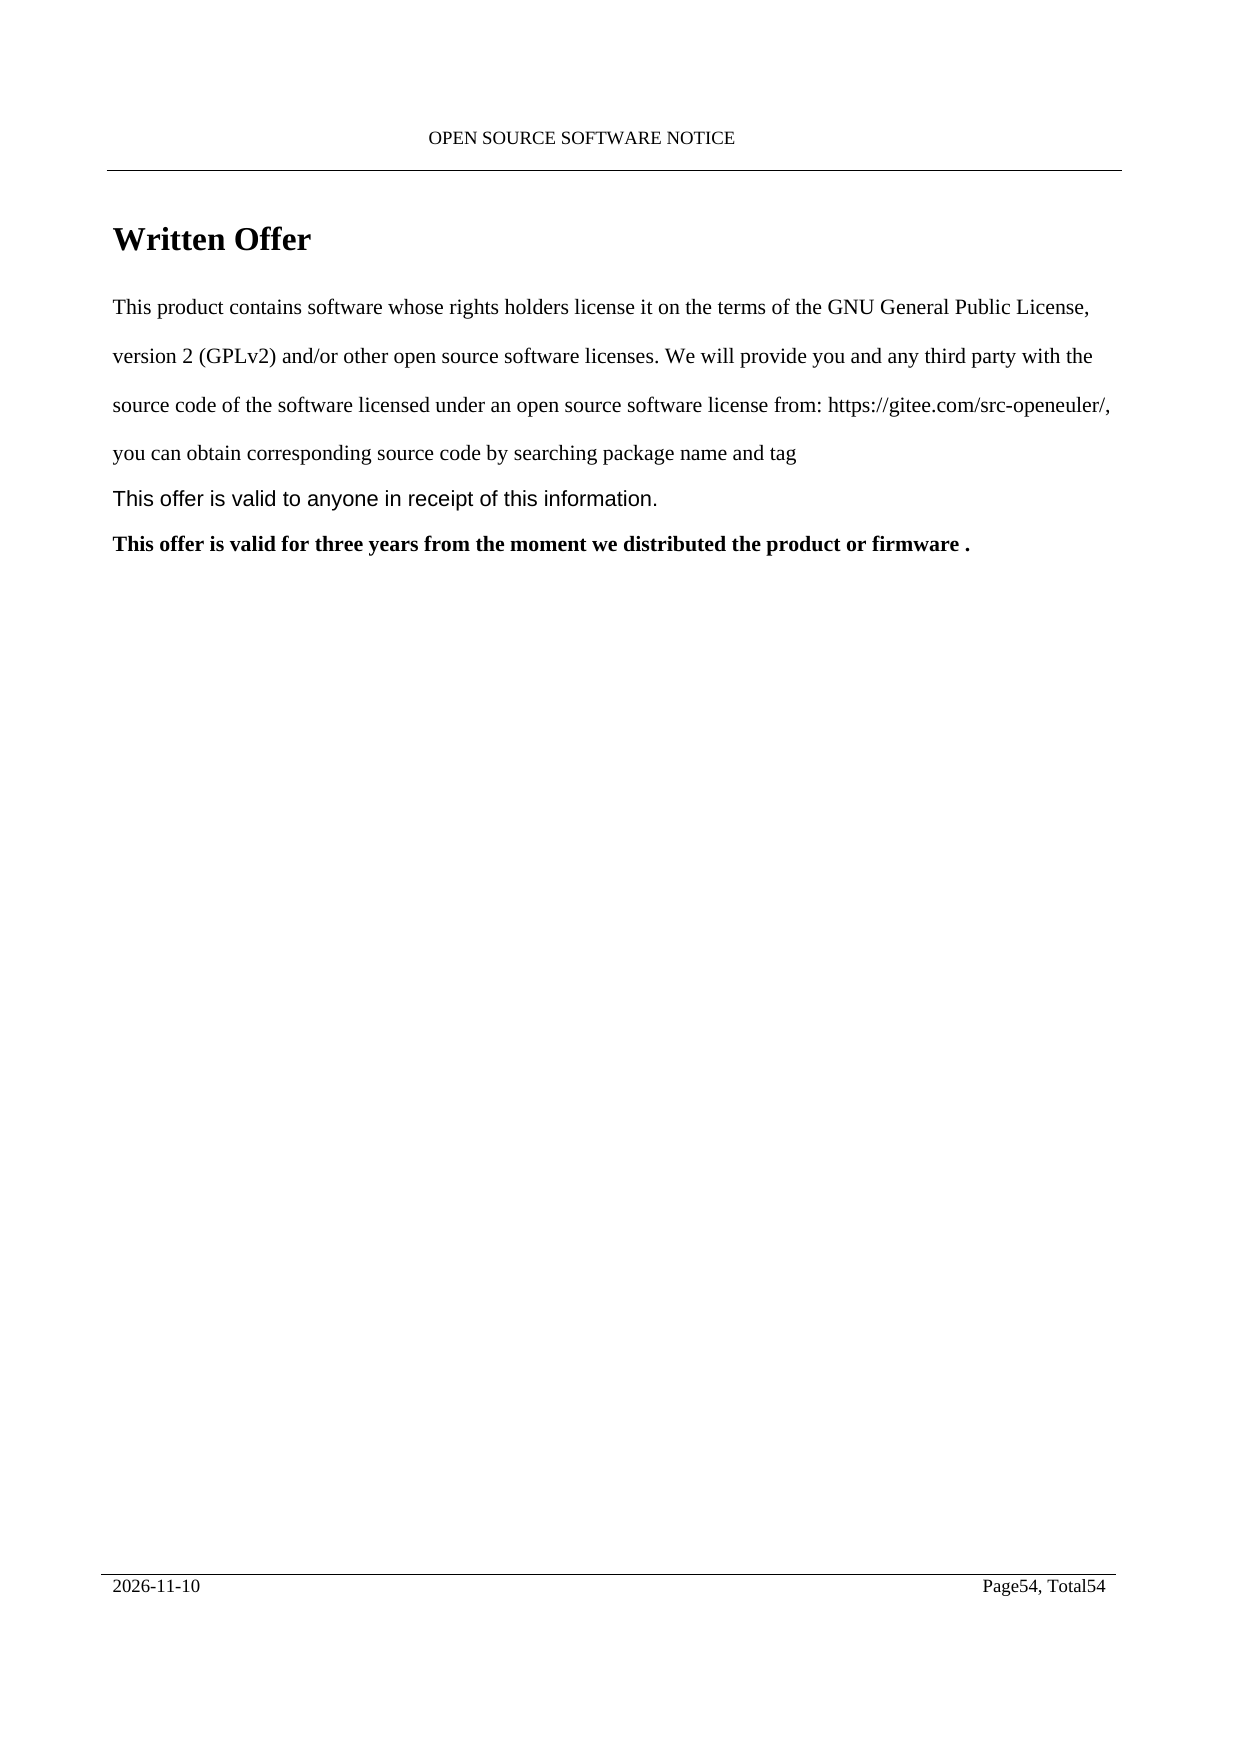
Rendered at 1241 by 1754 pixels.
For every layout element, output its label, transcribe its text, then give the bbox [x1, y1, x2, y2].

text Written Offer [112, 206, 1128, 271]
text This product contains software whose rights holders license it on the terms of the GNU General Public License, version 2 (GPLv2) and/or other open source software licenses. We will provide you and any third party with the source code of the software licensed under an open source software license from: https://gitee.com/src-openeuler/, you can obtain corresponding source code by searching package name and tag [112, 291, 1128, 469]
text This offer is valid for three years from the moment we distributed the product or firmware . [112, 527, 1128, 559]
text This offer is valid to anyone in receipt of this information. [112, 482, 1128, 514]
